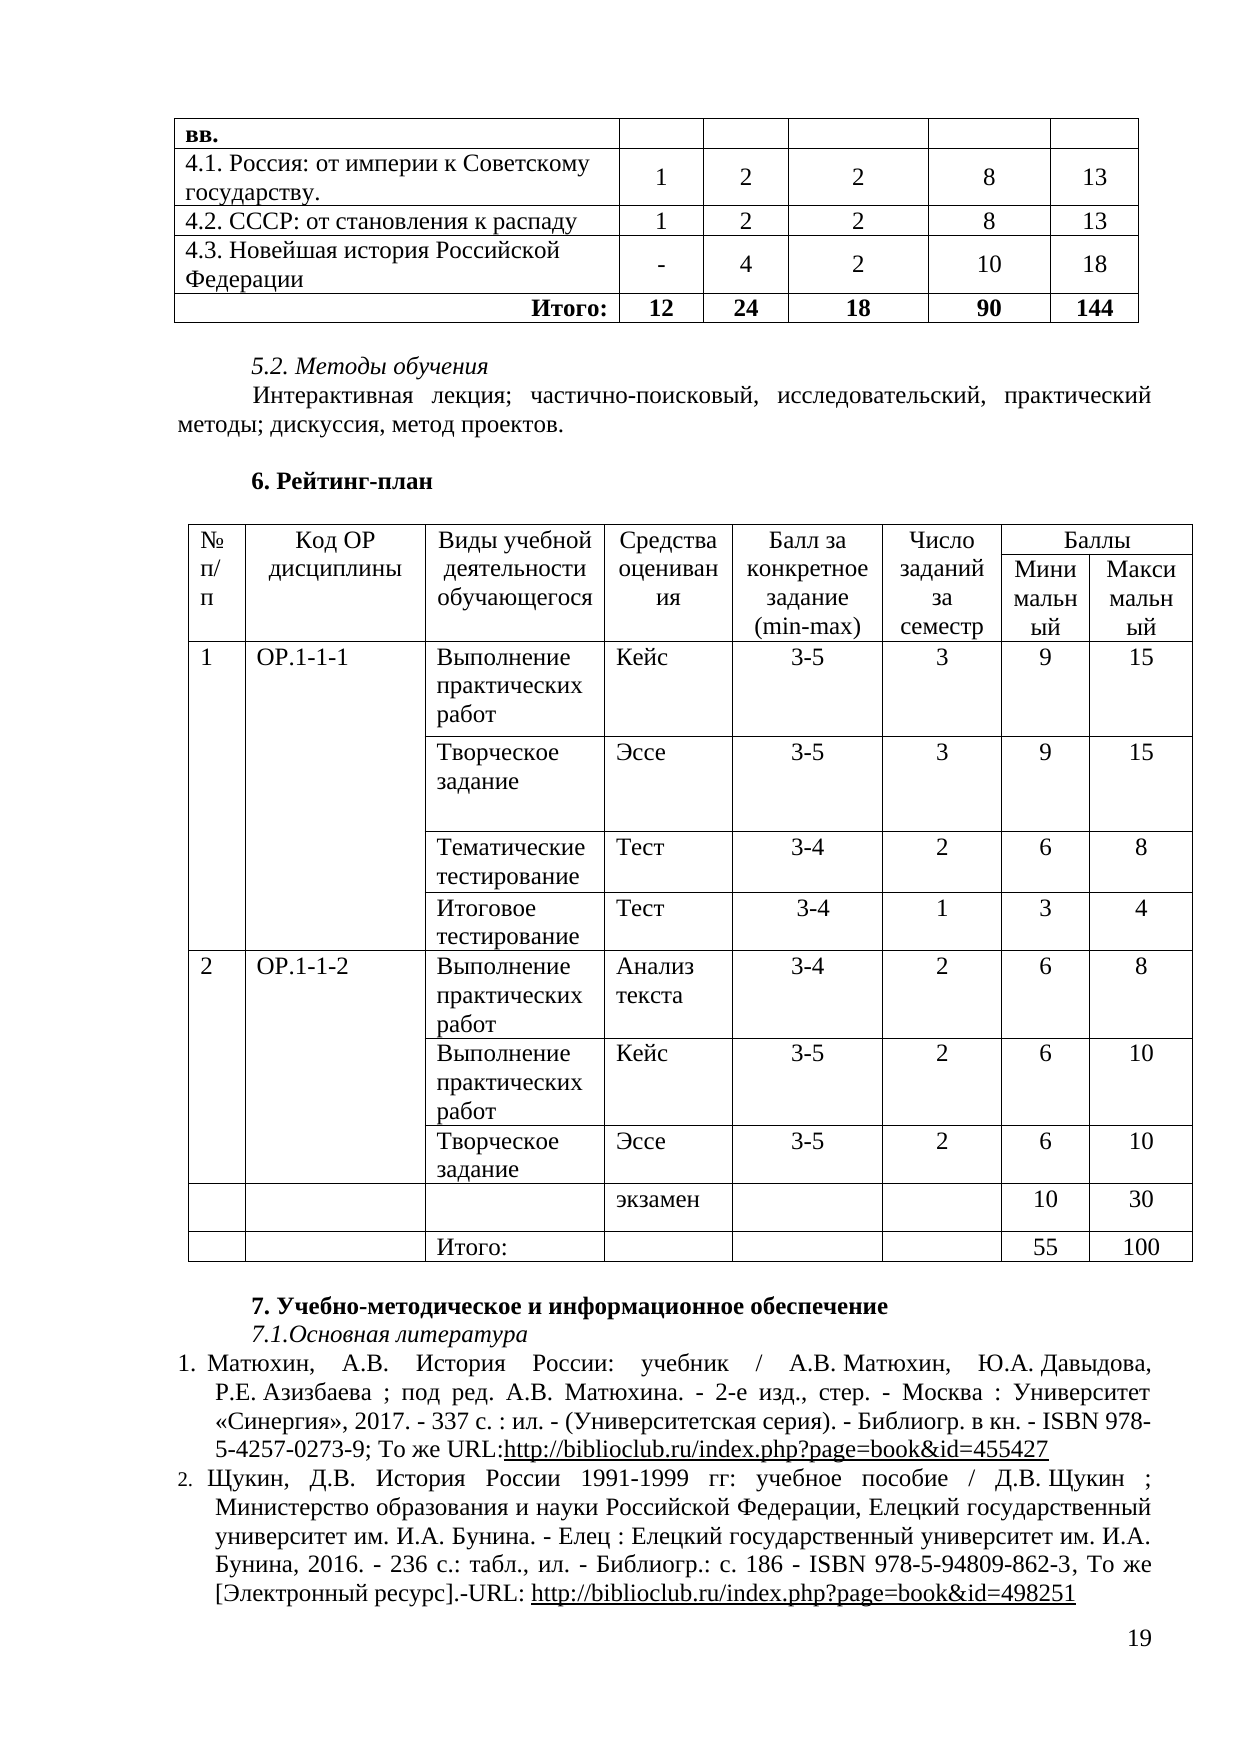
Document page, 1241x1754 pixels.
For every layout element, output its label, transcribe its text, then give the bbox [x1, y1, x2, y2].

table_cell 9 [1002, 642, 1089, 736]
table_cell [883, 1184, 1001, 1231]
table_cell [175, 119, 619, 147]
table_cell [189, 1184, 245, 1231]
table_cell 4.1. Россия: от империи к Советскому государству. [175, 149, 619, 205]
table_cell 2 [620, 119, 703, 147]
text 5.2. Методы обучения [177, 351, 1152, 380]
table_cell 1 [620, 206, 703, 235]
text Интерактивная лекция; частично-поисковый, исследовательский, практический методы; дискуссия, метод проектов. [177, 380, 1152, 437]
table_cell 26 [929, 119, 1050, 147]
table_cell 13 [1051, 149, 1138, 205]
table_cell 10 [1090, 1039, 1192, 1125]
table_cell 8 [704, 119, 788, 147]
table_cell ОР.1-1-1 [246, 642, 425, 950]
table_header Число заданий за семестр [883, 525, 1001, 641]
table_cell 8 [1090, 832, 1192, 892]
table_cell 1 [883, 893, 1001, 950]
table_cell 42 [1051, 119, 1138, 147]
text 6. Рейтинг-план [177, 466, 1152, 495]
table_header Балл за конкретное задание (min-max) [733, 525, 882, 641]
table_cell [883, 1232, 1001, 1261]
table_cell 2 [789, 149, 928, 205]
table_cell 10 [929, 236, 1050, 293]
table_header № п/п [189, 525, 245, 641]
table_cell 12 [620, 294, 703, 322]
table_cell 3-5 [733, 737, 882, 831]
table_cell Выполнение практических работ [426, 642, 604, 736]
table_header Баллы [1002, 525, 1192, 553]
table_cell 2 [883, 1039, 1001, 1125]
table_cell 13 [1051, 206, 1138, 235]
table_cell Анализ текста [605, 951, 732, 1037]
table_cell [189, 1232, 245, 1261]
table_cell 24 [704, 294, 788, 322]
table_cell 3 [883, 642, 1001, 736]
table_cell 15 [1090, 737, 1192, 831]
table_cell Максимальный [1090, 555, 1192, 641]
table_cell 2 [189, 951, 245, 1183]
table_cell [246, 1184, 425, 1231]
table_cell 6 [1002, 1039, 1089, 1125]
table_cell 2 [883, 1126, 1001, 1183]
table_cell Итого: [426, 1232, 604, 1261]
table_cell 3 [1002, 893, 1089, 950]
text 7.1.Основная литература [177, 1319, 1152, 1348]
table_cell 2 [883, 951, 1001, 1037]
table_cell экзамен [605, 1184, 732, 1231]
table_cell Минимальный [1002, 555, 1089, 641]
table_cell 144 [1051, 294, 1138, 322]
table_cell 8 [929, 149, 1050, 205]
table_header Виды учебной деятельности обучающегося [426, 525, 604, 641]
table_cell Творческое задание [426, 737, 604, 831]
table_cell Итого: [175, 294, 619, 322]
table_cell Эссе [605, 737, 732, 831]
table_cell 30 [1090, 1184, 1192, 1231]
table_cell - [620, 236, 703, 293]
table_cell [246, 1232, 425, 1261]
table_cell [605, 1232, 732, 1261]
table_cell 1 [620, 149, 703, 205]
text 7. Учебно-методическое и информационное обеспечение [177, 1291, 1152, 1319]
table_cell 6 [1002, 951, 1089, 1037]
table_cell 3 [883, 737, 1001, 831]
table_cell Творческое задание [426, 1126, 604, 1183]
table_cell 3-4 [733, 832, 882, 892]
table_cell 90 [929, 294, 1050, 322]
table_cell 2 [704, 149, 788, 205]
table_cell 3-4 [733, 951, 882, 1037]
table_cell 10 [1090, 1126, 1192, 1183]
table_cell 9 [1002, 737, 1089, 831]
table_cell Тест [605, 832, 732, 892]
table_cell 8 [1090, 951, 1192, 1037]
table_cell 3-5 [733, 1126, 882, 1183]
table_cell Выполнение практических работ [426, 951, 604, 1037]
table_cell 8 [929, 206, 1050, 235]
table_cell Эссе [605, 1126, 732, 1183]
table_cell 4 [704, 236, 788, 293]
table_cell 2 [883, 832, 1001, 892]
table_cell [733, 1184, 882, 1231]
table_cell 18 [1051, 236, 1138, 293]
table_cell 4.2. СССР: от становления к распаду [175, 206, 619, 235]
table_cell Тест [605, 893, 732, 950]
table_cell Итоговое тестирование [426, 893, 604, 950]
list Щукин, Д.В. История России 1991-1999 гг: учебное пособие / Д.В. Щукин ; Министерство образования и науки Российской Федерации, Елецкий государственный университет им. И.А. Бунина. - Елец : Елецкий государственный университет им. И.А. Бунина, 2016. - 236 с.: табл., ил. - Библиогр.: с. 186 - ISBN 978-5-94809-862-3, То же [Электронный ресурс].-URL: http://biblioclub.ru/index.php?page=book&id=498251 [177, 1463, 1152, 1607]
table_cell 6 [1002, 832, 1089, 892]
table_cell ОР.1-1-2 [246, 951, 425, 1183]
table_cell 3-5 [733, 642, 882, 736]
table_cell 2 [789, 206, 928, 235]
table_cell 1 [189, 642, 245, 950]
table_cell 18 [789, 294, 928, 322]
table_cell 55 [1002, 1232, 1089, 1261]
table_cell 3-5 [733, 1039, 882, 1125]
table_header Код ОР дисциплины [246, 525, 425, 641]
table_cell [426, 1184, 604, 1231]
table_cell Кейс [605, 1039, 732, 1125]
list Матюхин, А.В. История России: учебник / А.В. Матюхин, Ю.А. Давыдова, Р.Е. Азизбаева ; под ред. А.В. Матюхина. - 2-е изд., стер. - Москва : Университет «Синергия», 2017. - 337 с. : ил. - (Университетская серия). - Библиогр. в кн. - ISBN 978-5-4257-0273-9; То же URL:http://biblioclub.ru/index.php?page=book&id=455427 [177, 1348, 1152, 1463]
table_cell 15 [1090, 642, 1192, 736]
table_cell 6 [789, 119, 928, 147]
table_cell 2 [789, 236, 928, 293]
table_cell 4 [1090, 893, 1192, 950]
table_cell 100 [1090, 1232, 1192, 1261]
table_cell 4.3. Новейшая история Российской Федерации [175, 236, 619, 293]
table_cell 3-4 [733, 893, 882, 950]
table_header Средства оценивания [605, 525, 732, 641]
table_cell 10 [1002, 1184, 1089, 1231]
table_cell Выполнение практических работ [426, 1039, 604, 1125]
table_cell 2 [704, 206, 788, 235]
table_cell Кейс [605, 642, 732, 736]
table_cell Тематические тестирование [426, 832, 604, 892]
table_cell [733, 1232, 882, 1261]
table_cell 6 [1002, 1126, 1089, 1183]
